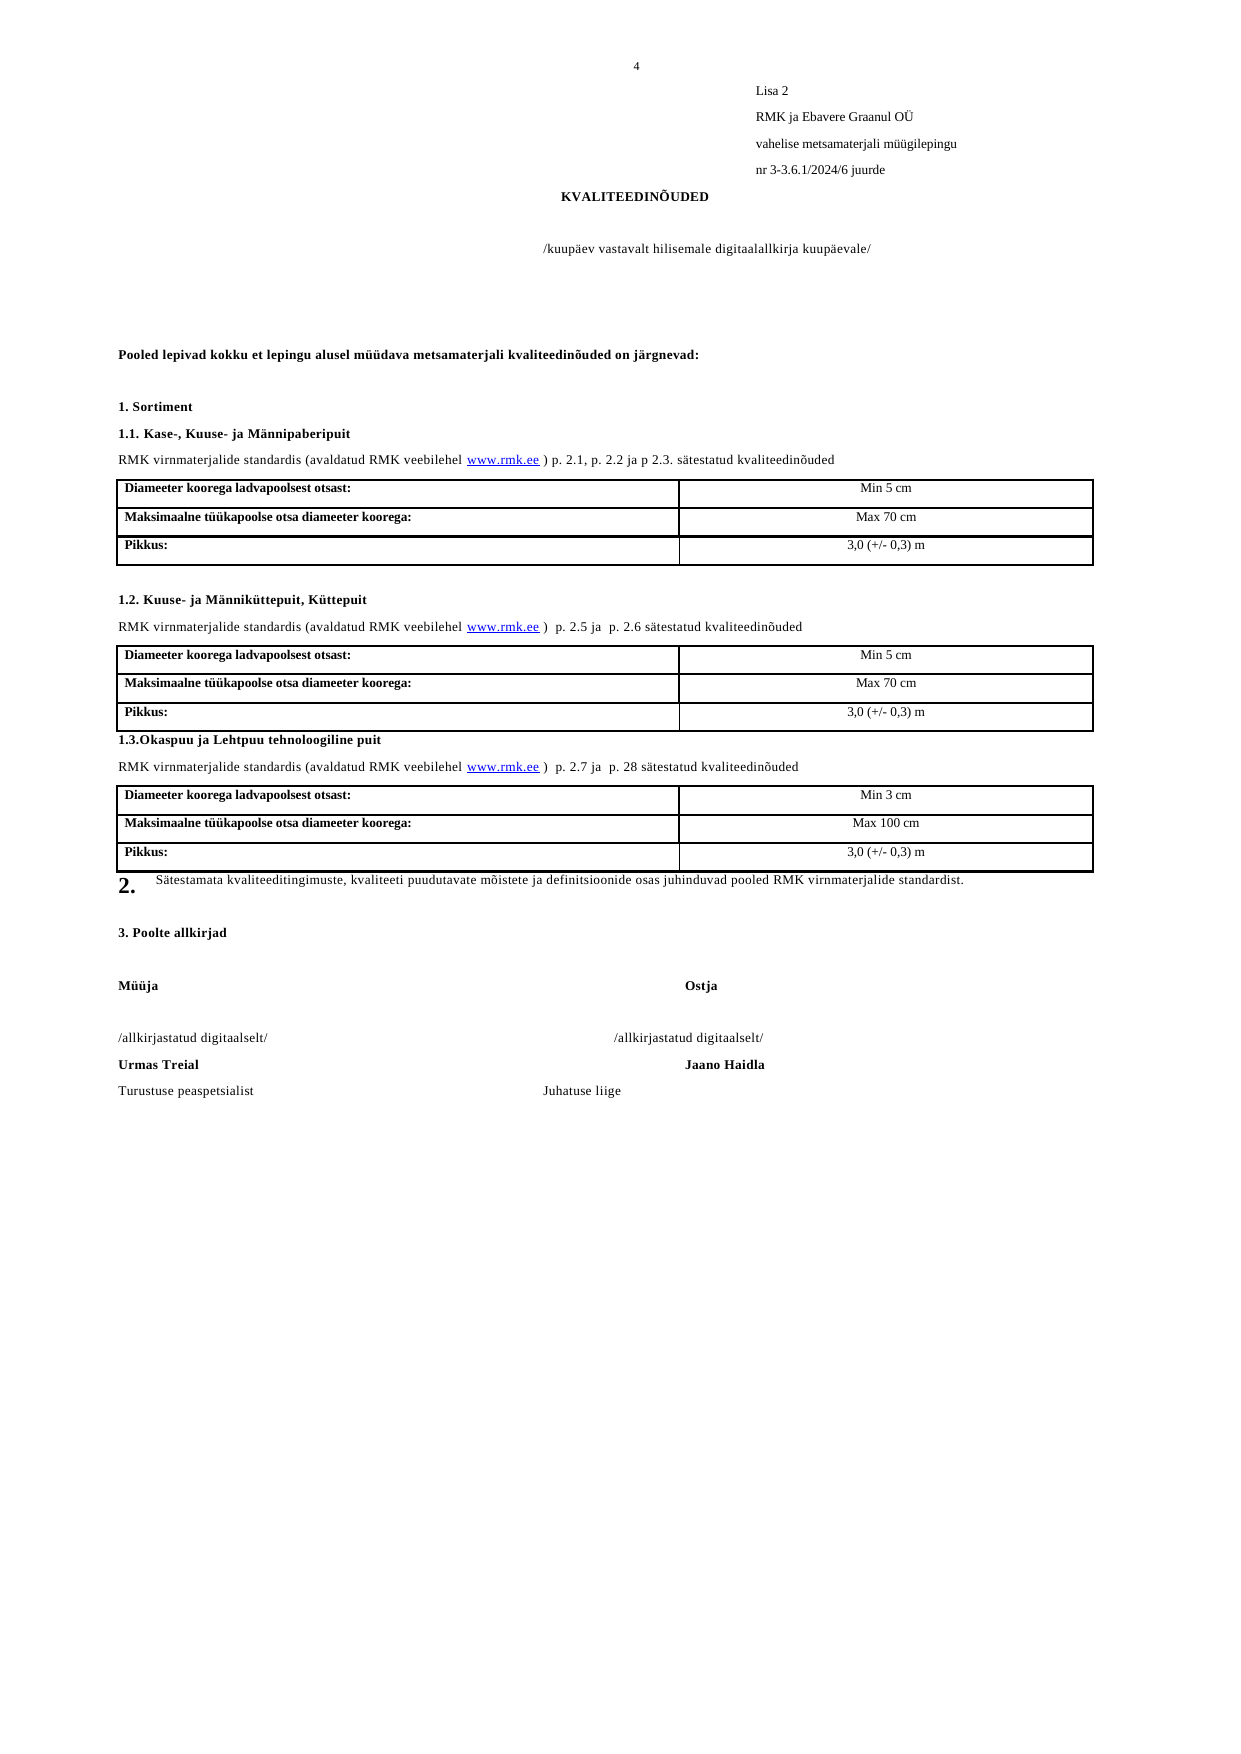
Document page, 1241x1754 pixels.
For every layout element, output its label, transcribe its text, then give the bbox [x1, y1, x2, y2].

table_cell 3,0 (+/- 0,3) m [680, 704, 1092, 730]
text 3. Poolte allkirjad [118, 925, 1152, 951]
table_cell 3,0 (+/- 0,3) m [680, 844, 1092, 870]
subtitle KVALITEEDINÕUDED [118, 188, 1152, 215]
text Lisa 2 [685, 83, 1152, 109]
text RMK virnmaterjalide standardis (avaldatud RMK veebilehel www.rmk.ee ) p. 2.1, p. 2.2 ja p 2.3. sätestatud kvaliteedinõuded [118, 452, 1152, 478]
text RMK ja Ebavere Graanul OÜ [685, 109, 1152, 136]
list Sätestamata kvaliteeditingimuste, kvaliteeti puudutavate mõistete ja definitsioonide osas juhinduvad pooled RMK virnmaterjalide standardist. [118, 872, 1152, 899]
text /allkirjastatud digitaalselt/ /allkirjastatud digitaalselt/ [118, 1031, 1152, 1057]
table_cell Maksimaalne tüükapoolse otsa diameeter koorega: [118, 675, 678, 702]
text 1. Sortiment [118, 399, 1152, 426]
text Müüja Ostja [118, 978, 1152, 1004]
text /kuupäev vastavalt hilisemale digitaalallkirja kuupäevale/ [118, 241, 1152, 268]
text 1.1. Kase-, Kuuse- ja Männipaberipuit [118, 426, 1152, 452]
text Turustuse peaspetsialist Juhatuse liige [118, 1083, 1152, 1109]
table_header Diameeter koorega ladvapoolsest otsast: [118, 647, 678, 673]
table_header Diameeter koorega ladvapoolsest otsast: [118, 481, 678, 507]
table_cell Max 100 cm [680, 816, 1092, 842]
text Pooled lepivad kokku et lepingu alusel müüdava metsamaterjali kvaliteedinõuded on järgnevad: [118, 347, 1152, 373]
text Urmas Treial Jaano Haidla [118, 1057, 1152, 1083]
text 1.2. Kuuse- ja Männiküttepuit, Küttepuit [118, 592, 1152, 618]
table_header Min 3 cm [680, 787, 1092, 813]
text vahelise metsamaterjali müügilepingu [685, 136, 1152, 162]
table_header Min 5 cm [680, 481, 1092, 507]
table_header Min 5 cm [680, 647, 1092, 673]
text RMK virnmaterjalide standardis (avaldatud RMK veebilehel www.rmk.ee ) p. 2.5 ja p. 2.6 sätestatud kvaliteedinõuded [118, 618, 1152, 645]
table_cell Max 70 cm [680, 675, 1092, 702]
table_header Diameeter koorega ladvapoolsest otsast: [118, 787, 678, 813]
table_cell 3,0 (+/- 0,3) m [680, 538, 1092, 564]
table_cell Pikkus: [118, 844, 679, 870]
text RMK virnmaterjalide standardis (avaldatud RMK veebilehel www.rmk.ee ) p. 2.7 ja p. 28 sätestatud kvaliteedinõuded [118, 759, 1152, 785]
table_cell Pikkus: [118, 704, 679, 730]
text 1.3.Okaspuu ja Lehtpuu tehnoloogiline puit [118, 732, 1152, 759]
table_cell Pikkus: [118, 538, 679, 564]
text nr 3-3.6.1/2024/6 juurde [685, 162, 1152, 188]
table_cell Max 70 cm [680, 509, 1092, 535]
table_cell Maksimaalne tüükapoolse otsa diameeter koorega: [118, 509, 678, 535]
table_cell Maksimaalne tüükapoolse otsa diameeter koorega: [118, 816, 678, 842]
